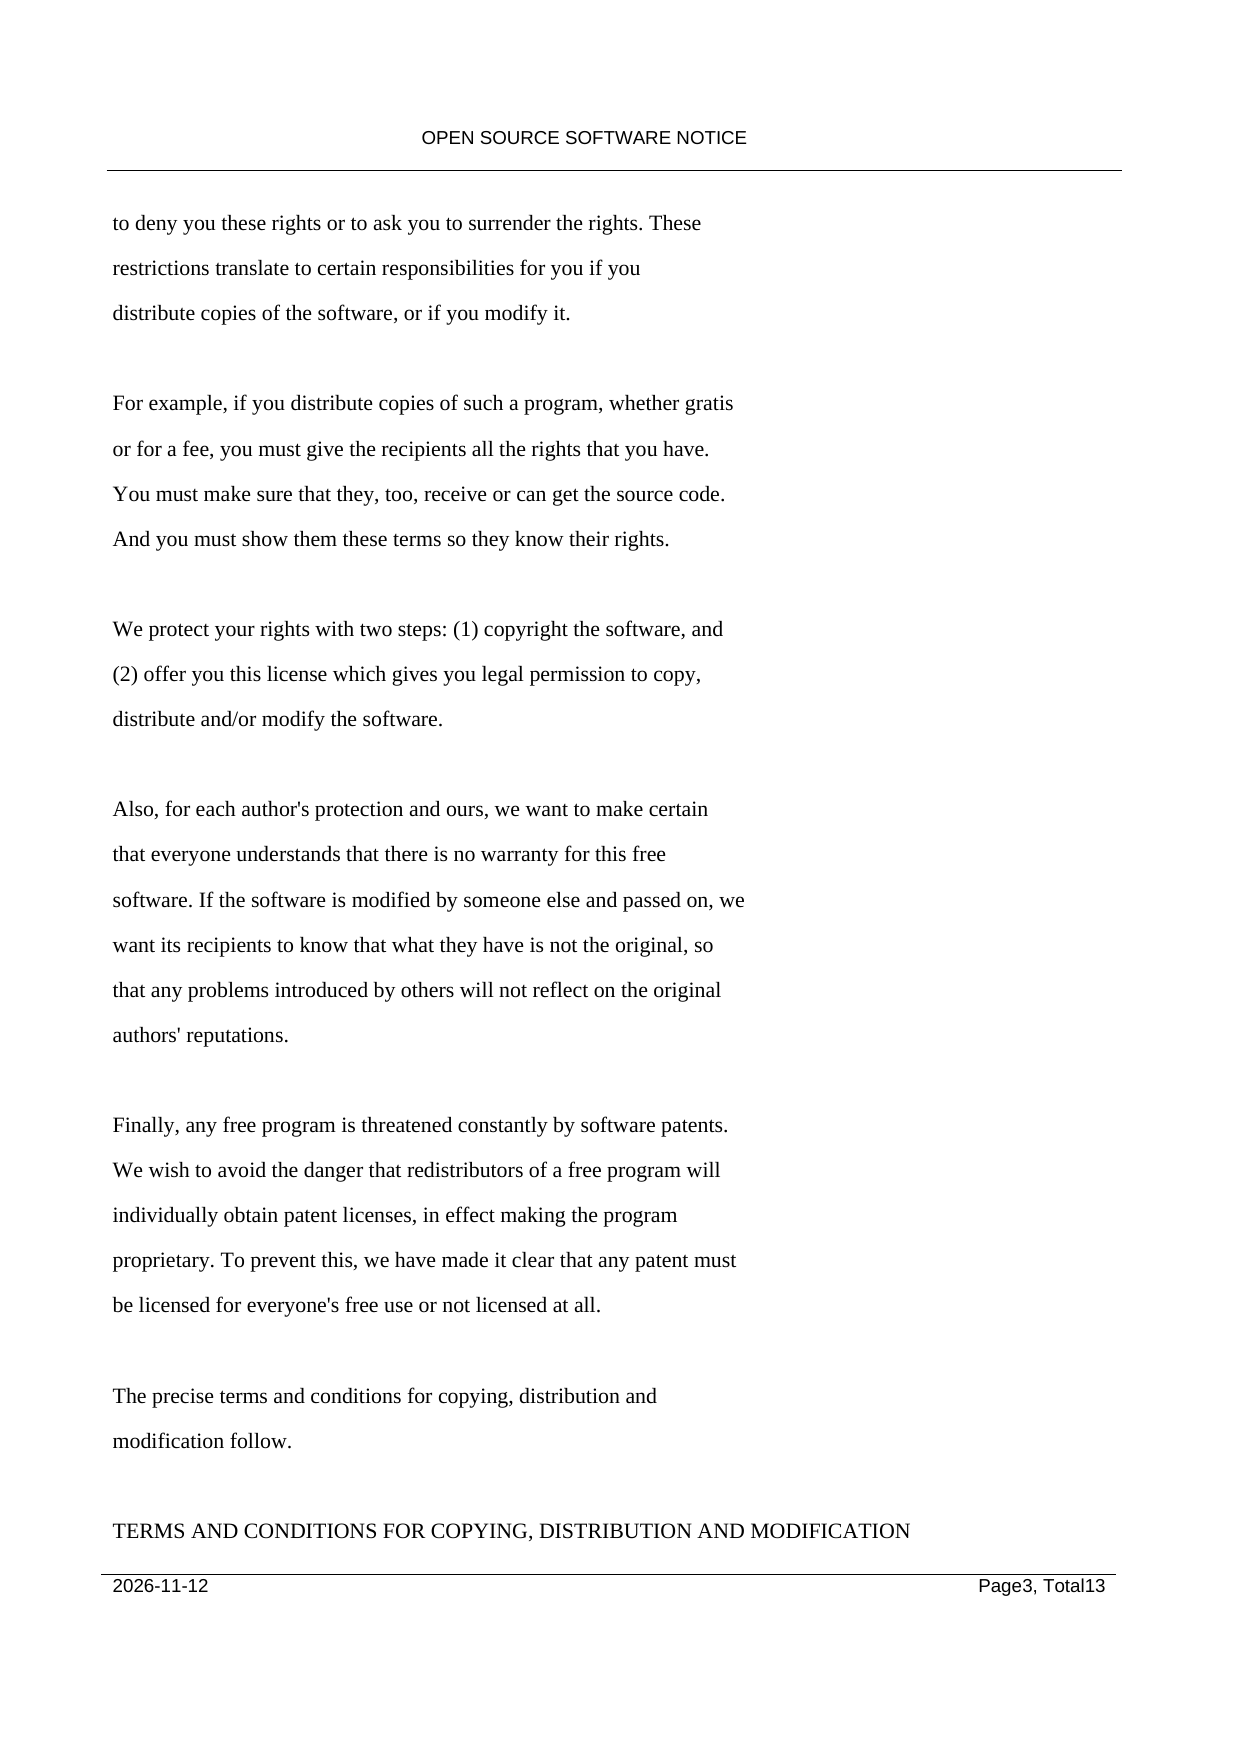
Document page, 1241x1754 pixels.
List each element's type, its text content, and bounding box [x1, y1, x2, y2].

text (2) offer you this license which gives you legal permission to copy, [112, 657, 1128, 690]
text TERMS AND CONDITIONS FOR COPYING, DISTRIBUTION AND MODIFICATION [112, 1514, 1128, 1547]
text Also, for each author's protection and ours, we want to make certain [112, 793, 1128, 825]
text proprietary. To prevent this, we have made it clear that any patent must [112, 1244, 1128, 1276]
text The precise terms and conditions for copying, distribution and [112, 1379, 1128, 1412]
text individually obtain patent licenses, in effect making the program [112, 1199, 1128, 1231]
text distribute copies of the software, or if you modify it. [112, 297, 1128, 329]
text that any problems introduced by others will not reflect on the original [112, 973, 1128, 1006]
text modification follow. [112, 1424, 1128, 1457]
text want its recipients to know that what they have is not the original, so [112, 928, 1128, 961]
text You must make sure that they, too, receive or can get the source code. [112, 477, 1128, 509]
text to deny you these rights or to ask you to surrender the rights. These [112, 206, 1128, 239]
text We wish to avoid the danger that redistributors of a free program will [112, 1153, 1128, 1186]
text For example, if you distribute copies of such a program, whether gratis [112, 387, 1128, 419]
text authors' reputations. [112, 1018, 1128, 1051]
text software. If the software is modified by someone else and passed on, we [112, 883, 1128, 915]
text restrictions translate to certain responsibilities for you if you [112, 251, 1128, 284]
text And you must show them these terms so they know their rights. [112, 522, 1128, 554]
text distribute and/or modify the software. [112, 702, 1128, 735]
text be licensed for everyone's free use or not licensed at all. [112, 1289, 1128, 1321]
text Finally, any free program is threatened constantly by software patents. [112, 1108, 1128, 1141]
text or for a fee, you must give the recipients all the rights that you have. [112, 432, 1128, 464]
text that everyone understands that there is no warranty for this free [112, 838, 1128, 870]
text We protect your rights with two steps: (1) copyright the software, and [112, 612, 1128, 645]
